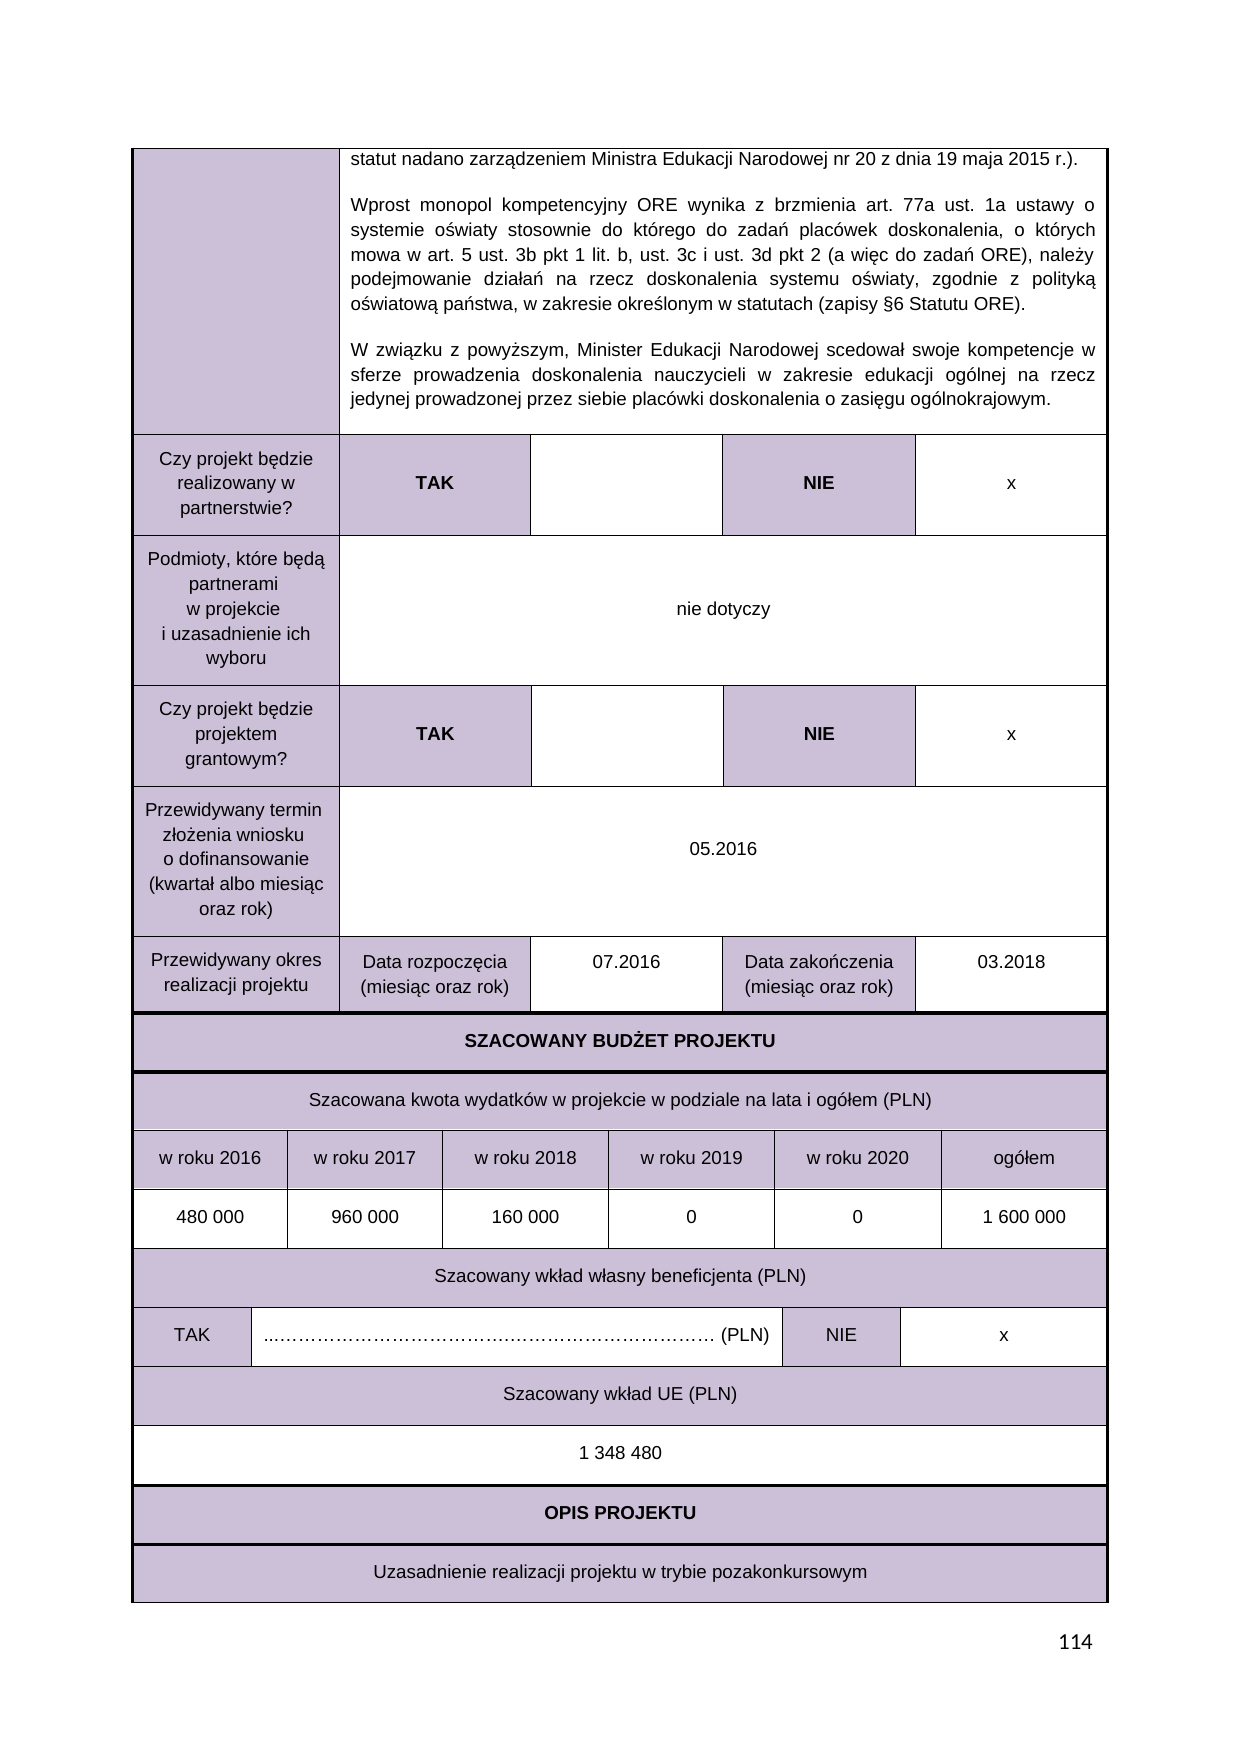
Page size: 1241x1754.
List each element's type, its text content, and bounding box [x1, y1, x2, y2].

table_cell Czy projekt będzie realizowany w partnerstwie? [134, 435, 339, 535]
table_cell 960 000 [288, 1190, 442, 1248]
table_cell Czy projekt będzie projektem grantowym? [134, 686, 339, 786]
table_cell nie dotyczy [340, 536, 1106, 685]
table_cell w roku 2016 [134, 1131, 287, 1188]
table_cell Data zakończenia (miesiąc oraz rok) [723, 937, 915, 1011]
table_cell x [916, 686, 1106, 786]
table_cell 03.2018 [916, 937, 1106, 1011]
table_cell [340, 149, 1106, 434]
table_cell Uzasadnienie realizacji projektu w trybie pozakonkursowym [134, 1546, 1106, 1602]
table_cell 07.2016 [531, 937, 722, 1011]
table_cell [134, 149, 339, 434]
table_cell TAK [134, 1308, 251, 1366]
table_cell w roku 2017 [288, 1131, 442, 1188]
table_cell [531, 435, 722, 535]
table_cell 05.2016 [340, 787, 1106, 936]
table_cell 480 000 [134, 1190, 287, 1248]
table_cell w roku 2020 [775, 1131, 941, 1188]
table_cell Data rozpoczęcia (miesiąc oraz rok) [340, 937, 530, 1011]
table_cell x [901, 1308, 1106, 1366]
table_cell SZACOWANY BUDŻET PROJEKTU [134, 1015, 1106, 1070]
table_cell w roku 2019 [609, 1131, 774, 1188]
table_cell Przewidywany termin złożenia wniosku o dofinansowanie (kwartał albo miesiąc oraz rok) [134, 787, 339, 936]
table_cell Podmioty, które będą partnerami w projekcie i uzasadnienie ich wyboru [134, 536, 339, 685]
table_cell TAK [340, 686, 531, 786]
table_cell Szacowany wkład własny beneficjenta (PLN) [134, 1249, 1106, 1307]
table_cell NIE [723, 435, 915, 535]
table_cell [532, 686, 723, 786]
table_cell TAK [340, 435, 530, 535]
table_cell 160 000 [443, 1190, 608, 1248]
table_cell x [916, 435, 1106, 535]
table_cell w roku 2018 [443, 1131, 608, 1188]
table_cell 1 348 480 [134, 1426, 1106, 1484]
table_cell 0 [775, 1190, 941, 1248]
table_cell ...……………………………….…………………………… (PLN) [252, 1308, 782, 1366]
table_cell 1 600 000 [942, 1190, 1106, 1248]
table_cell OPIS PROJEKTU [134, 1487, 1106, 1543]
table_cell NIE [783, 1308, 900, 1366]
table_cell Przewidywany okres realizacji projektu [134, 937, 339, 1011]
table_cell Szacowana kwota wydatków w projekcie w podziale na lata i ogółem (PLN) [134, 1074, 1106, 1129]
table_cell ogółem [942, 1131, 1106, 1188]
table_cell 0 [609, 1190, 774, 1248]
table_cell NIE [724, 686, 915, 786]
table_cell Szacowany wkład UE (PLN) [134, 1367, 1106, 1425]
